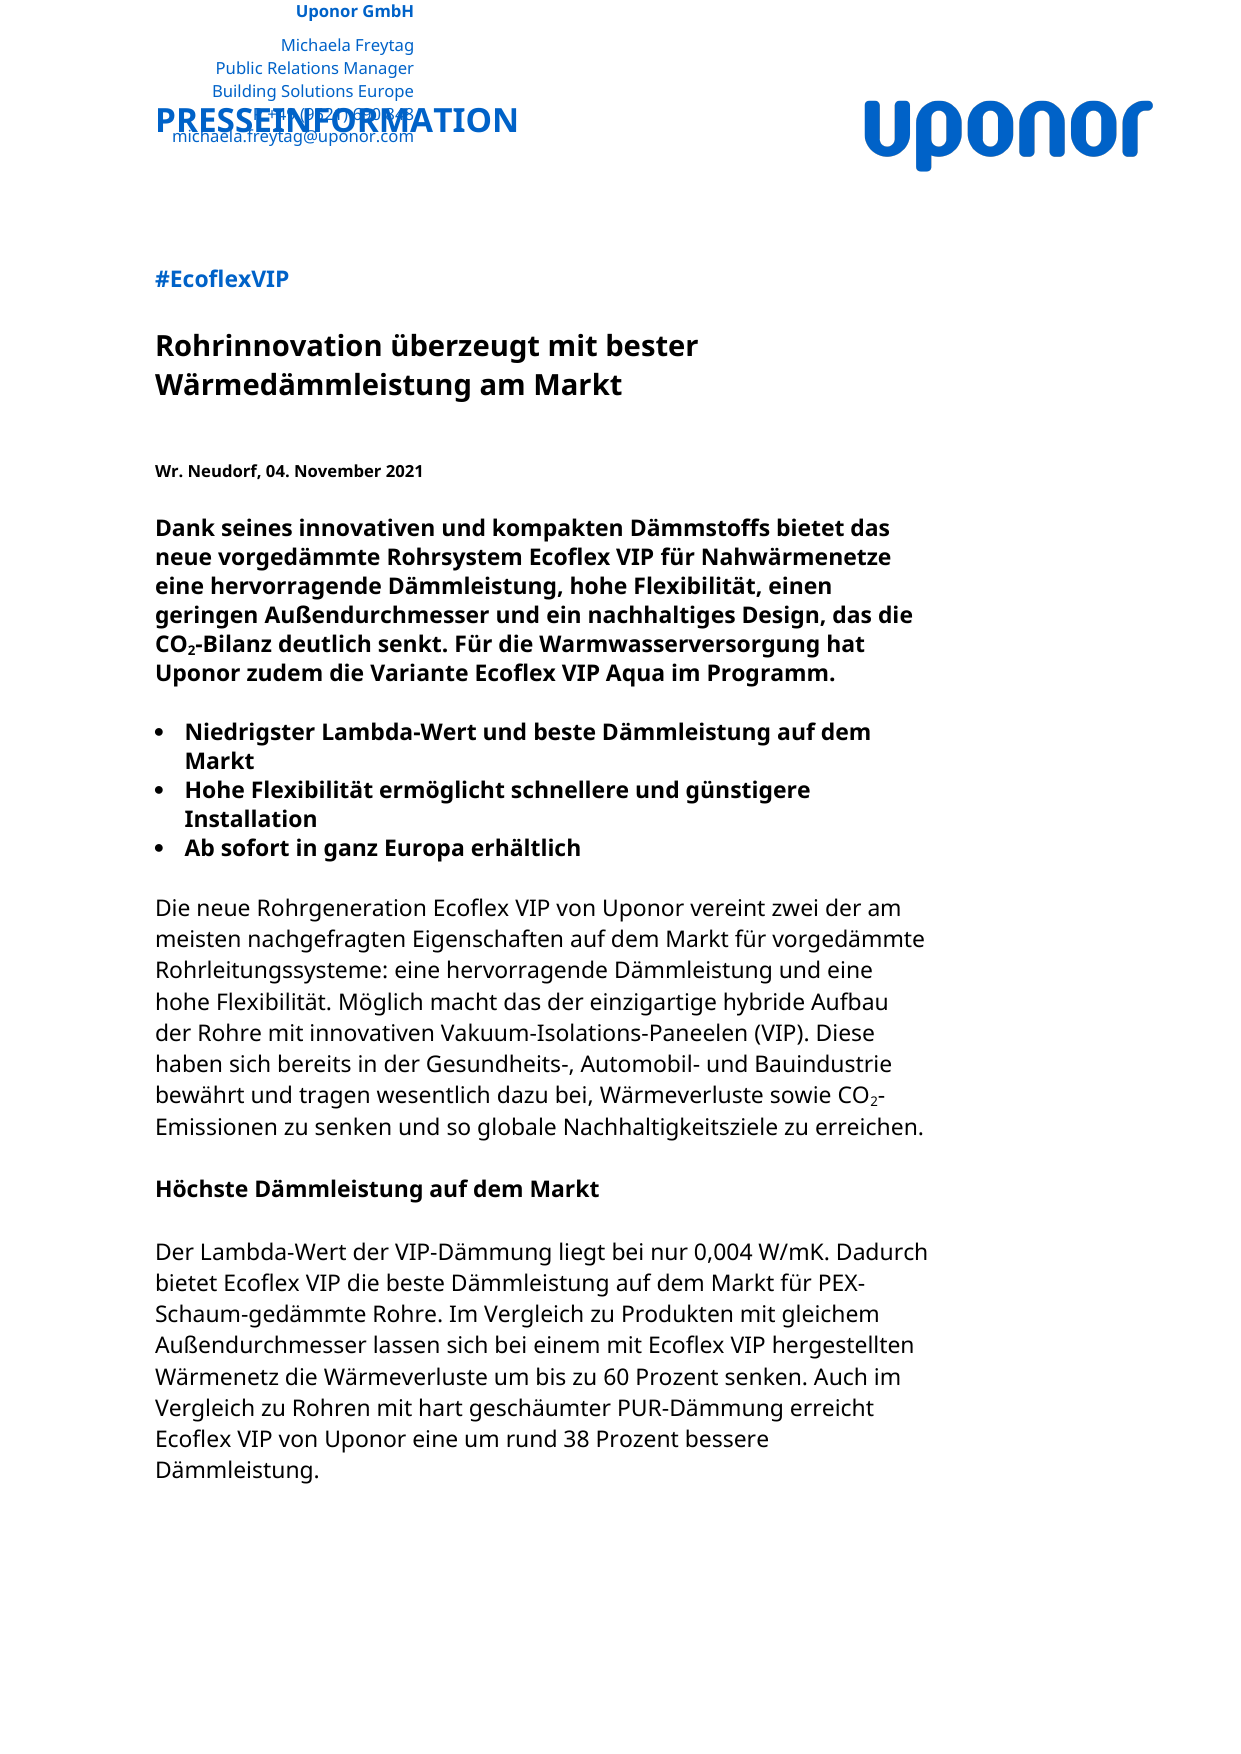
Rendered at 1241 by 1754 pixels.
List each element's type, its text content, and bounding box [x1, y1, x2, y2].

text Dank seines innovativen und kompakten Dämmstoffs bietet das neue vorgedämmte Rohrsystem Ecoflex VIP für Nahwärmenetze eine hervorragende Dämmleistung, hohe Flexibilität, einen geringen Außendurchmesser und ein nachhaltiges Design, das die CO2-Bilanz deutlich senkt. Für die Warmwasserversorgung hat Uponor zudem die Variante Ecoflex VIP Aqua im Programm. [155, 513, 923, 717]
list Hohe Flexibilität ermöglicht schnellere und günstigere Installation [155, 775, 894, 833]
text Rohrinnovation überzeugt mit bester Wärmedämmleistung am Markt [155, 325, 931, 404]
list Niedrigster Lambda-Wert und beste Dämmleistung auf dem Markt [155, 717, 894, 775]
text Die neue Rohrgeneration Ecoflex VIP von Uponor vereint zwei der am meisten nachgefragten Eigenschaften auf dem Markt für vorgedämmte Rohrleitungssysteme: eine hervorragende Dämmleistung und eine hohe Flexibilität. Möglich macht das der einzigartige hybride Aufbau der Rohre mit innovativen Vakuum-Isolations-Paneelen (VIP). Diese haben sich bereits in der Gesundheits-, Automobil- und Bauindustrie bewährt und tragen wesentlich dazu bei, Wärmeverluste sowie CO2-Emissionen zu senken und so globale Nachhaltigkeitsziele zu erreichen. [155, 892, 931, 1142]
text Wr. Neudorf, 04. November 2021 [155, 454, 923, 483]
picture [858, 55, 1163, 186]
text Höchste Dämmleistung auf dem Markt [155, 1173, 931, 1204]
text Der Lambda-Wert der VIP-Dämmung liegt bei nur 0,004 W/mK. Dadurch bietet Ecoflex VIP die beste Dämmleistung auf dem Markt für PEX-Schaum-gedämmte Rohre. Im Vergleich zu Produkten mit gleichem Außendurchmesser lassen sich bei einem mit Ecoflex VIP hergestellten Wärmenetz die Wärmeverluste um bis zu 60 Prozent senken. Auch im Vergleich zu Rohren mit hart geschäumter PUR-Dämmung erreicht Ecoflex VIP von Uponor eine um rund 38 Prozent bessere Dämmleistung. [155, 1236, 931, 1486]
list Ab sofort in ganz Europa erhältlich [155, 833, 894, 863]
